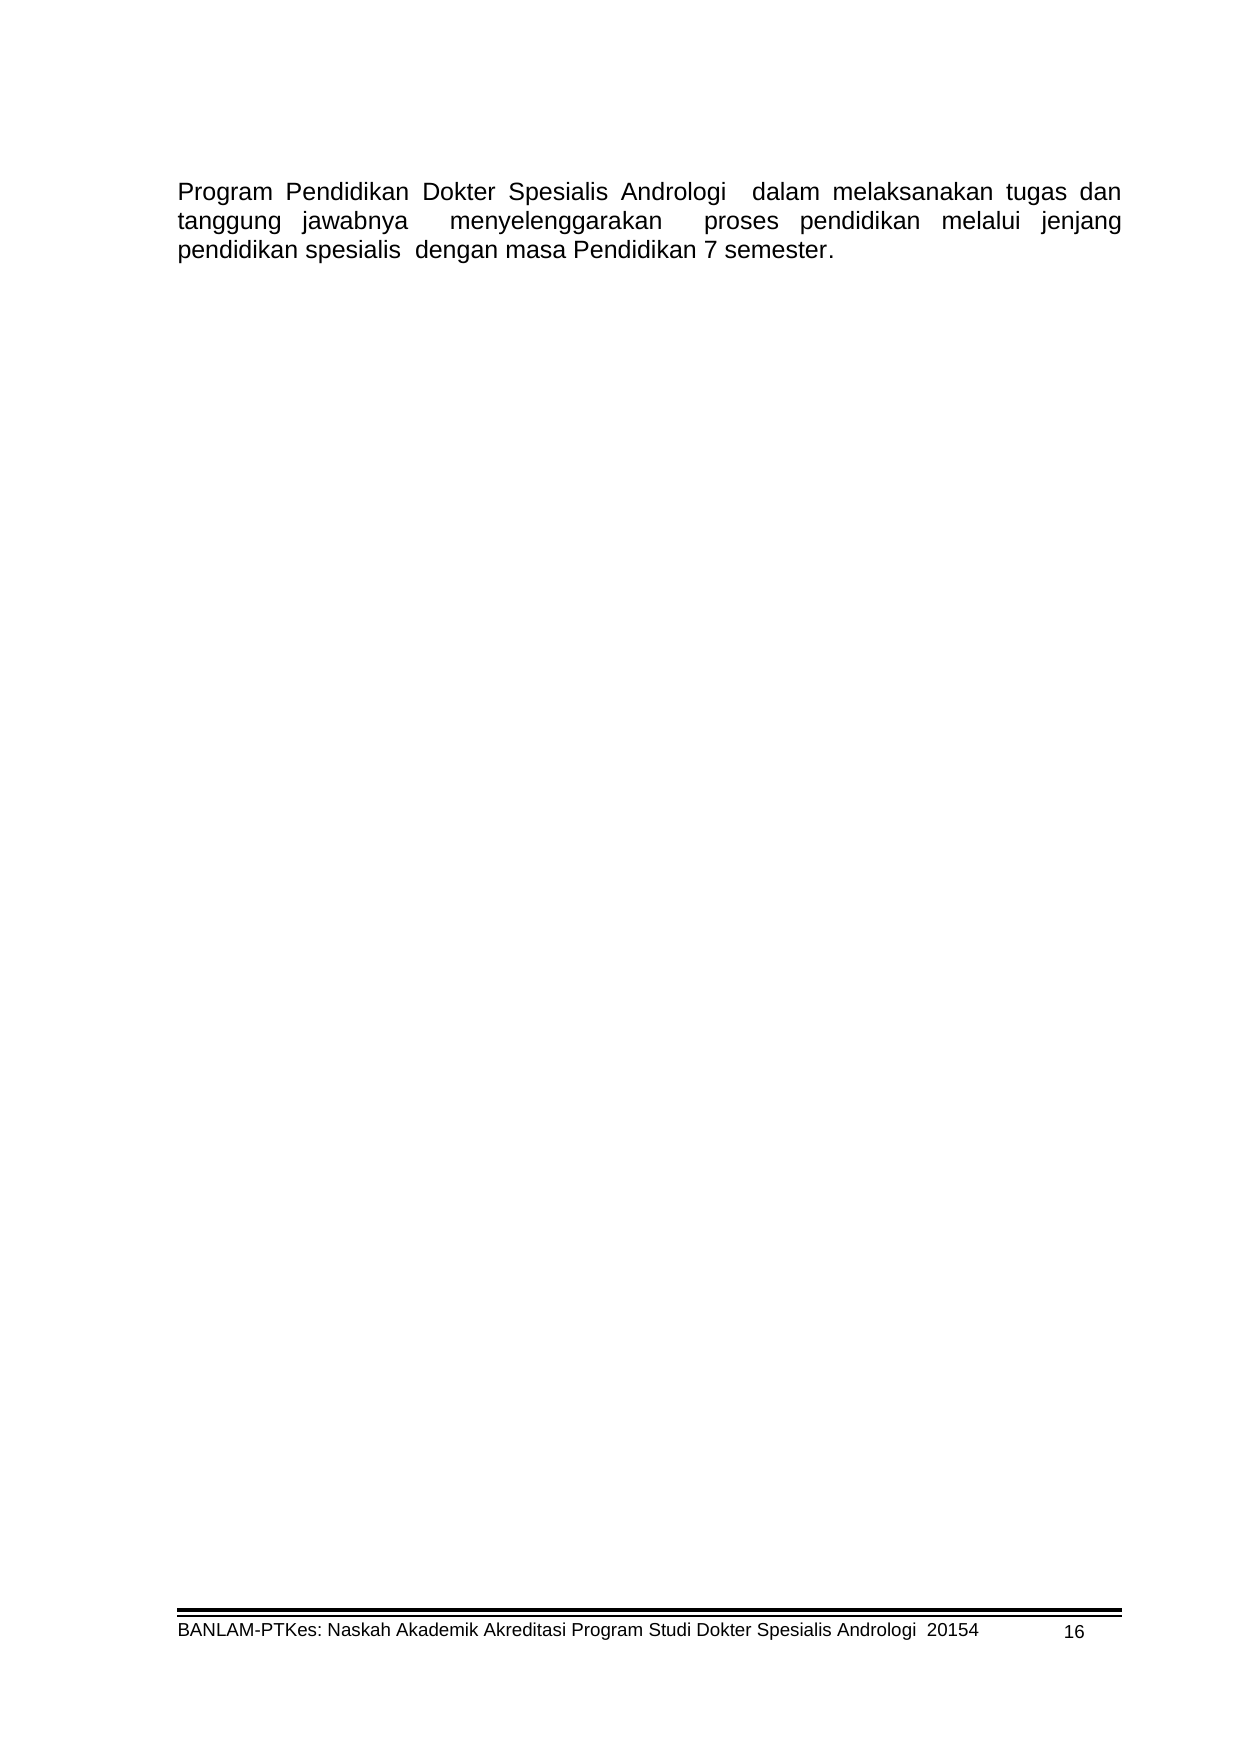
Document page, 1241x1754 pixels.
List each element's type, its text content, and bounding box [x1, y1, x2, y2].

text Program Pendidikan Dokter Spesialis Andrologi dalam melaksanakan tugas dan tanggung jawabnya menyelenggarakan proses pendidikan melalui jenjang pendidikan spesialis dengan masa Pendidikan 7 semester. [177, 177, 1122, 263]
